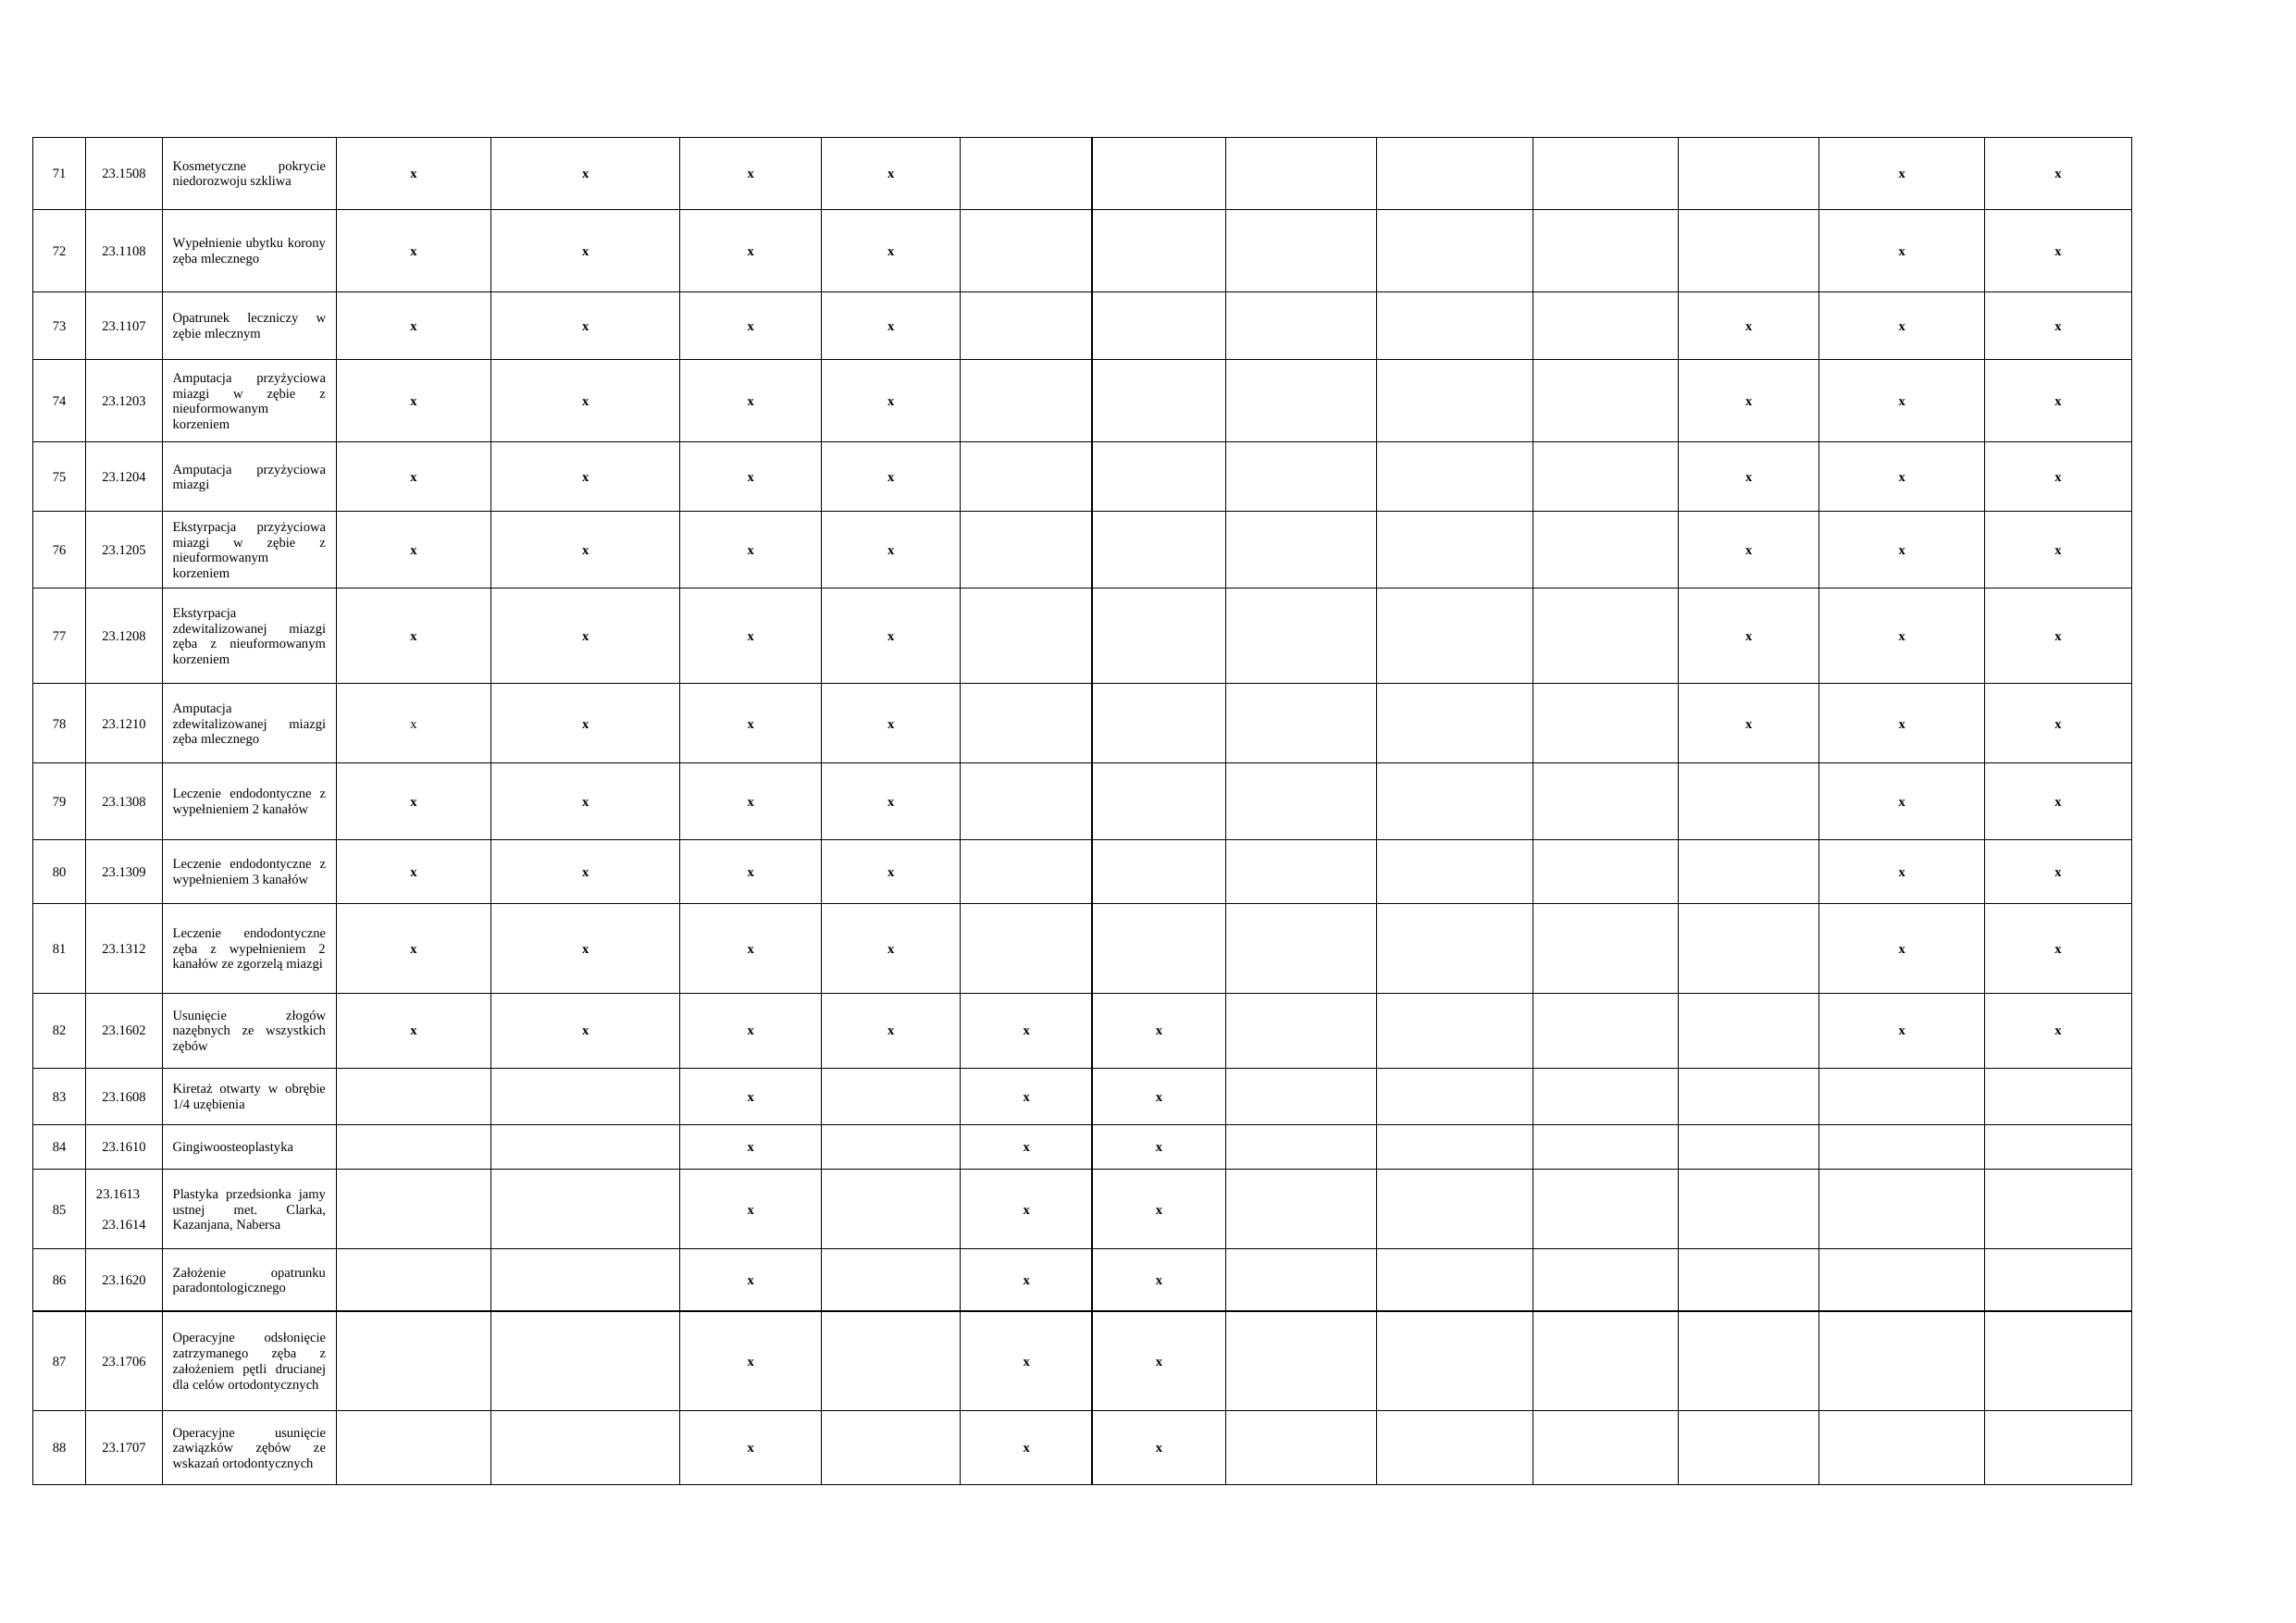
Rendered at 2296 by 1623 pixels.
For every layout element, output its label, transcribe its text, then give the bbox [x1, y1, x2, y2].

table_cell [337, 1125, 490, 1169]
table_cell x [1819, 210, 1984, 291]
table_cell [822, 1170, 960, 1248]
table_cell [1377, 138, 1533, 209]
table_cell x [1093, 1312, 1225, 1410]
table_cell Leczenie endodontyczne z wypełnieniem 3 kanałów [163, 840, 336, 903]
table_cell [1226, 1411, 1376, 1484]
table_cell [1819, 1411, 1984, 1484]
table_cell x [337, 684, 490, 762]
table_cell x [680, 138, 821, 209]
table_cell 23.1108 [86, 210, 162, 291]
table_cell [1533, 1069, 1678, 1124]
table_cell x [491, 588, 679, 683]
table_cell [1679, 1411, 1818, 1484]
table_cell x [1985, 210, 2131, 291]
table_cell [1679, 904, 1818, 993]
table_cell [1533, 904, 1678, 993]
table_cell x [822, 994, 960, 1068]
table_cell x [491, 512, 679, 588]
table_cell x [1819, 588, 1984, 683]
table_cell x [822, 840, 960, 903]
table_cell x [961, 1170, 1091, 1248]
table_cell x [1819, 292, 1984, 359]
table_cell [491, 1069, 679, 1124]
table_cell x [680, 1170, 821, 1248]
table_cell x [1985, 904, 2131, 993]
table_cell x [1985, 840, 2131, 903]
table_cell 23.1608 [86, 1069, 162, 1124]
table_cell x [1985, 512, 2131, 588]
table_cell [1093, 840, 1225, 903]
table_cell [1093, 512, 1225, 588]
table_cell x [1819, 994, 1984, 1068]
table_cell 23.1707 [86, 1411, 162, 1484]
table_cell x [1985, 588, 2131, 683]
table_cell [1533, 994, 1678, 1068]
table_cell [1377, 684, 1533, 762]
table_cell [1533, 1312, 1678, 1410]
table_cell [1985, 1411, 2131, 1484]
table_cell 23.1620 [86, 1249, 162, 1310]
table_cell [1226, 442, 1376, 511]
table_cell Założenie opatrunku paradontologicznego [163, 1249, 336, 1310]
table_cell x [337, 840, 490, 903]
table_cell [1226, 1249, 1376, 1310]
table_cell [822, 1249, 960, 1310]
table_cell [1985, 1249, 2131, 1310]
table_cell x [680, 1411, 821, 1484]
table_cell [1985, 1069, 2131, 1124]
table_cell x [491, 994, 679, 1068]
table_cell x [1985, 138, 2131, 209]
table_cell x [337, 588, 490, 683]
table_cell 75 [33, 442, 85, 511]
table_cell [1377, 1312, 1533, 1410]
table_cell x [337, 904, 490, 993]
table_cell x [680, 904, 821, 993]
table_cell x [680, 512, 821, 588]
table_cell 84 [33, 1125, 85, 1169]
table_cell [1226, 588, 1376, 683]
table_cell x [822, 588, 960, 683]
table_cell [822, 1411, 960, 1484]
table_cell [1093, 904, 1225, 993]
table_cell x [491, 684, 679, 762]
table_cell [337, 1411, 490, 1484]
table_cell 23.1508 [86, 138, 162, 209]
table_cell [1533, 840, 1678, 903]
table_cell [337, 1249, 490, 1310]
table_cell [491, 1249, 679, 1310]
table_cell 23.1107 [86, 292, 162, 359]
table_cell 88 [33, 1411, 85, 1484]
table_cell x [491, 904, 679, 993]
table_cell x [961, 1249, 1091, 1310]
table_cell x [491, 360, 679, 441]
table_cell x [1093, 1069, 1225, 1124]
table_cell [822, 1125, 960, 1169]
table_cell [1679, 994, 1818, 1068]
table_cell x [491, 840, 679, 903]
table_cell [1377, 588, 1533, 683]
table_cell [1533, 684, 1678, 762]
table_cell x [1985, 360, 2131, 441]
table_cell [1679, 1069, 1818, 1124]
table_cell [491, 1411, 679, 1484]
table_cell x [822, 512, 960, 588]
table_cell [961, 138, 1091, 209]
table_cell [1377, 360, 1533, 441]
table_cell x [680, 684, 821, 762]
table_cell [1226, 1125, 1376, 1169]
table_cell Ekstyrpacja przyżyciowa miazgi w zębie z nieuformowanym korzeniem [163, 512, 336, 588]
table_cell x [1093, 1170, 1225, 1248]
table_cell [1226, 210, 1376, 291]
table_cell [1533, 210, 1678, 291]
table_cell [1226, 904, 1376, 993]
table_cell [961, 442, 1091, 511]
table_cell 23.1309 [86, 840, 162, 903]
table_cell x [491, 138, 679, 209]
table_cell x [822, 763, 960, 839]
table_cell [1533, 442, 1678, 511]
table_cell [1679, 1170, 1818, 1248]
table_cell 79 [33, 763, 85, 839]
table_cell 81 [33, 904, 85, 993]
table_cell x [1819, 360, 1984, 441]
table_cell x [1679, 442, 1818, 511]
table_cell [491, 1312, 679, 1410]
table_cell 23.1205 [86, 512, 162, 588]
table_cell [337, 1312, 490, 1410]
table_cell 87 [33, 1312, 85, 1410]
table_cell [1679, 763, 1818, 839]
table_cell x [1819, 442, 1984, 511]
table_cell [1533, 1249, 1678, 1310]
table_cell [1226, 292, 1376, 359]
table_cell 23.1210 [86, 684, 162, 762]
table_cell 78 [33, 684, 85, 762]
table_cell x [1679, 588, 1818, 683]
table_cell x [1985, 442, 2131, 511]
table_cell [1533, 138, 1678, 209]
table_cell x [337, 994, 490, 1068]
table_cell x [491, 292, 679, 359]
table_cell [1226, 840, 1376, 903]
table_cell [1819, 1170, 1984, 1248]
table_cell [1226, 1170, 1376, 1248]
table_cell x [680, 442, 821, 511]
table_cell x [1093, 1249, 1225, 1310]
table_cell [1533, 1411, 1678, 1484]
table_cell [1819, 1125, 1984, 1169]
table_cell [1985, 1312, 2131, 1410]
table_cell [1226, 138, 1376, 209]
table_cell 74 [33, 360, 85, 441]
table_cell [1377, 1411, 1533, 1484]
table_cell Leczenie endodontyczne z wypełnieniem 2 kanałów [163, 763, 336, 839]
table_cell [337, 1069, 490, 1124]
table_cell Opatrunek leczniczy w zębie mlecznym [163, 292, 336, 359]
table_cell [1377, 994, 1533, 1068]
table_cell 23.1602 [86, 994, 162, 1068]
table_cell x [1985, 292, 2131, 359]
table_cell x [1985, 763, 2131, 839]
table_cell [961, 588, 1091, 683]
table_cell [1377, 292, 1533, 359]
table_cell 23.1208 [86, 588, 162, 683]
table_cell 72 [33, 210, 85, 291]
table_cell 83 [33, 1069, 85, 1124]
table_cell x [822, 138, 960, 209]
table_cell 23.1203 [86, 360, 162, 441]
table_cell 82 [33, 994, 85, 1068]
table_cell x [680, 763, 821, 839]
table_cell Amputacja przyżyciowa miazgi [163, 442, 336, 511]
table_cell Operacyjne odsłonięcie zatrzymanego zęba z założeniem pętli drucianej dla celów ortodontycznych [163, 1312, 336, 1410]
table_cell [1819, 1249, 1984, 1310]
table_cell [1377, 442, 1533, 511]
table_cell [1093, 210, 1225, 291]
table_cell x [337, 210, 490, 291]
table_cell x [1093, 1411, 1225, 1484]
table_cell x [680, 1125, 821, 1169]
table_cell x [822, 360, 960, 441]
table_cell [1679, 210, 1818, 291]
table_cell [1093, 442, 1225, 511]
table_cell [1533, 763, 1678, 839]
table_cell x [491, 210, 679, 291]
table_cell x [961, 1125, 1091, 1169]
table_cell 23.1308 [86, 763, 162, 839]
table_cell [1226, 684, 1376, 762]
table_cell [1377, 1249, 1533, 1310]
table_cell Gingiwoosteoplastyka [163, 1125, 336, 1169]
table_cell [961, 210, 1091, 291]
table_cell x [1679, 684, 1818, 762]
table_cell x [680, 588, 821, 683]
table_cell x [1819, 138, 1984, 209]
table_cell x [1985, 994, 2131, 1068]
table_cell [1679, 1249, 1818, 1310]
table_cell [1226, 512, 1376, 588]
table_cell x [1093, 994, 1225, 1068]
table_cell [1093, 763, 1225, 839]
table_cell 71 [33, 138, 85, 209]
table_cell [337, 1170, 490, 1248]
table_cell [1819, 1312, 1984, 1410]
table_cell [1377, 763, 1533, 839]
table_cell [1679, 840, 1818, 903]
table_cell x [680, 292, 821, 359]
table_cell Amputacja zdewitalizowanej miazgi zęba mlecznego [163, 684, 336, 762]
table_cell 23.1613 23.1614 [86, 1170, 162, 1248]
table_cell Kiretaż otwarty w obrębie 1/4 uzębienia [163, 1069, 336, 1124]
table_cell x [822, 292, 960, 359]
table_cell [961, 904, 1091, 993]
table_cell [1533, 588, 1678, 683]
table_cell [1226, 1312, 1376, 1410]
table_cell x [1679, 292, 1818, 359]
table_cell [1985, 1125, 2131, 1169]
table_cell [1226, 1069, 1376, 1124]
table_cell x [680, 994, 821, 1068]
table_cell [1533, 1125, 1678, 1169]
table_cell [1377, 512, 1533, 588]
table_cell [491, 1125, 679, 1169]
table_cell x [1093, 1125, 1225, 1169]
table_cell 76 [33, 512, 85, 588]
table_cell [1093, 360, 1225, 441]
table_cell [1533, 292, 1678, 359]
table_cell x [680, 840, 821, 903]
table_cell x [337, 512, 490, 588]
table_cell x [822, 442, 960, 511]
table_cell [1093, 588, 1225, 683]
table_cell 23.1706 [86, 1312, 162, 1410]
table_cell [1093, 684, 1225, 762]
table_cell Ekstyrpacja zdewitalizowanej miazgi zęba z nieuformowanym korzeniem [163, 588, 336, 683]
table_cell [961, 840, 1091, 903]
table_cell x [337, 763, 490, 839]
table_cell [1533, 360, 1678, 441]
table_cell x [680, 1249, 821, 1310]
table_cell x [337, 292, 490, 359]
table_cell 23.1204 [86, 442, 162, 511]
table_cell x [337, 442, 490, 511]
table_cell [961, 292, 1091, 359]
table_cell Amputacja przyżyciowa miazgi w zębie z nieuformowanym korzeniem [163, 360, 336, 441]
table_cell x [1819, 840, 1984, 903]
table_cell [1377, 840, 1533, 903]
table_cell 86 [33, 1249, 85, 1310]
table_cell x [680, 1312, 821, 1410]
table_cell 23.1610 [86, 1125, 162, 1169]
table_cell [491, 1170, 679, 1248]
table_cell Plastyka przedsionka jamy ustnej met. Clarka, Kazanjana, Nabersa [163, 1170, 336, 1248]
table_cell [961, 360, 1091, 441]
table_cell x [961, 1069, 1091, 1124]
table_cell x [1819, 512, 1984, 588]
table_cell [1377, 1125, 1533, 1169]
table_cell x [680, 1069, 821, 1124]
table_cell x [822, 210, 960, 291]
table_cell [1226, 994, 1376, 1068]
table_cell [1377, 1069, 1533, 1124]
table_cell x [1819, 904, 1984, 993]
table_cell x [822, 904, 960, 993]
table_cell Usunięcie złogów nazębnych ze wszystkich zębów [163, 994, 336, 1068]
table_cell Leczenie endodontyczne zęba z wypełnieniem 2 kanałów ze zgorzelą miazgi [163, 904, 336, 993]
table_cell [1985, 1170, 2131, 1248]
table_cell x [961, 994, 1091, 1068]
table_cell [961, 512, 1091, 588]
table_cell 85 [33, 1170, 85, 1248]
table_cell x [491, 442, 679, 511]
table_cell [1093, 138, 1225, 209]
table_cell 73 [33, 292, 85, 359]
table_cell Kosmetyczne pokrycie niedorozwoju szkliwa [163, 138, 336, 209]
table_cell [1679, 1125, 1818, 1169]
table_cell 23.1312 [86, 904, 162, 993]
table_cell x [1679, 360, 1818, 441]
table_cell x [680, 210, 821, 291]
table_cell [961, 763, 1091, 839]
table_cell x [1819, 763, 1984, 839]
table_cell [1226, 360, 1376, 441]
table_cell Operacyjne usunięcie zawiązków zębów ze wskazań ortodontycznych [163, 1411, 336, 1484]
table_cell [1377, 904, 1533, 993]
table_cell x [1819, 684, 1984, 762]
table_cell x [961, 1312, 1091, 1410]
table_cell x [1985, 684, 2131, 762]
table_cell x [961, 1411, 1091, 1484]
table_cell [1226, 763, 1376, 839]
table_cell x [337, 360, 490, 441]
table_cell x [337, 138, 490, 209]
table_cell [1377, 1170, 1533, 1248]
table_cell [1093, 292, 1225, 359]
table_cell 80 [33, 840, 85, 903]
table_cell 77 [33, 588, 85, 683]
table_cell x [1679, 512, 1818, 588]
table_cell [822, 1312, 960, 1410]
table_cell [961, 684, 1091, 762]
table_cell Wypełnienie ubytku korony zęba mlecznego [163, 210, 336, 291]
table_cell [1533, 1170, 1678, 1248]
table_cell x [491, 763, 679, 839]
table_cell [1377, 210, 1533, 291]
table_cell [1679, 1312, 1818, 1410]
table_cell x [680, 360, 821, 441]
table_cell [822, 1069, 960, 1124]
table_cell [1679, 138, 1818, 209]
table_cell [1819, 1069, 1984, 1124]
table_cell x [822, 684, 960, 762]
table_cell [1533, 512, 1678, 588]
